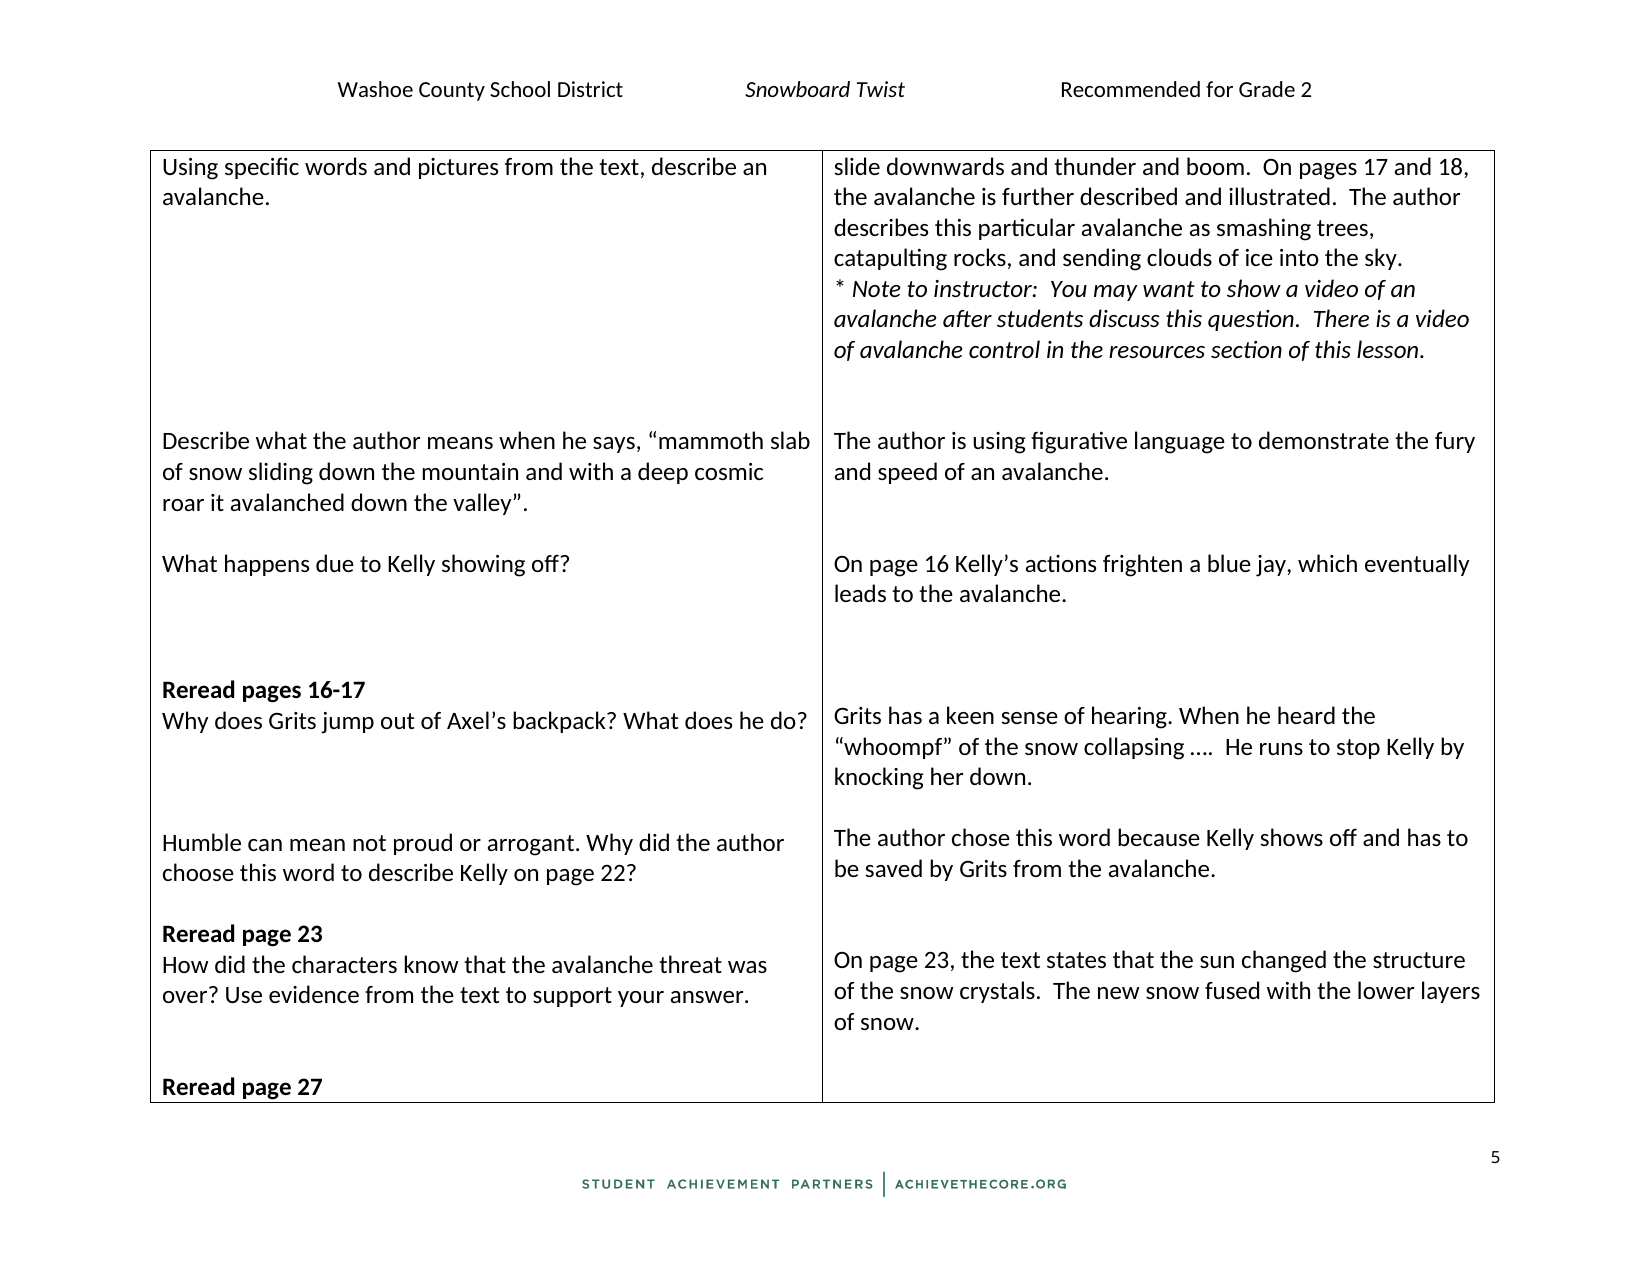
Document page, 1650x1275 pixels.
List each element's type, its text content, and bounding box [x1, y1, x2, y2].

picture [571, 1168, 1079, 1200]
